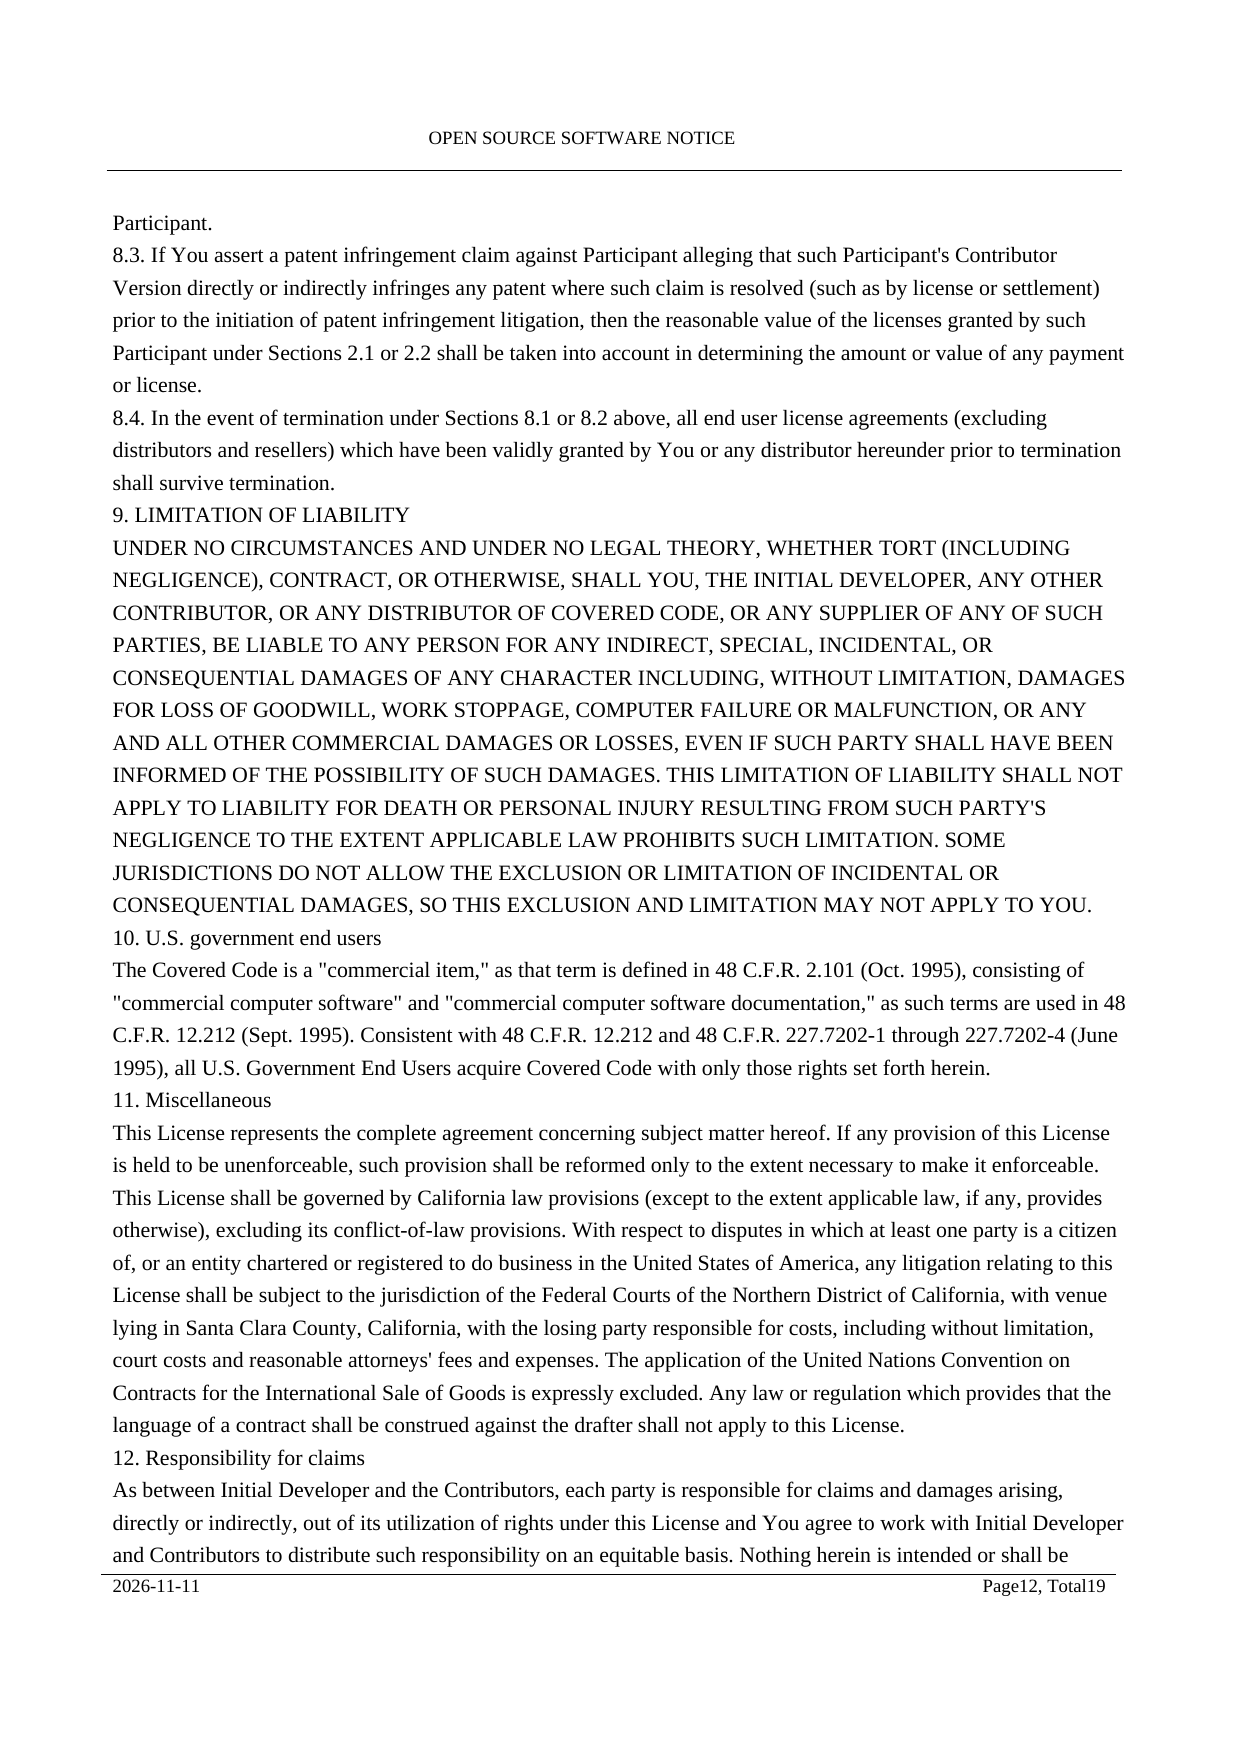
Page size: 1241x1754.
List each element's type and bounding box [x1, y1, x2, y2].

text [112, 206, 1128, 1571]
